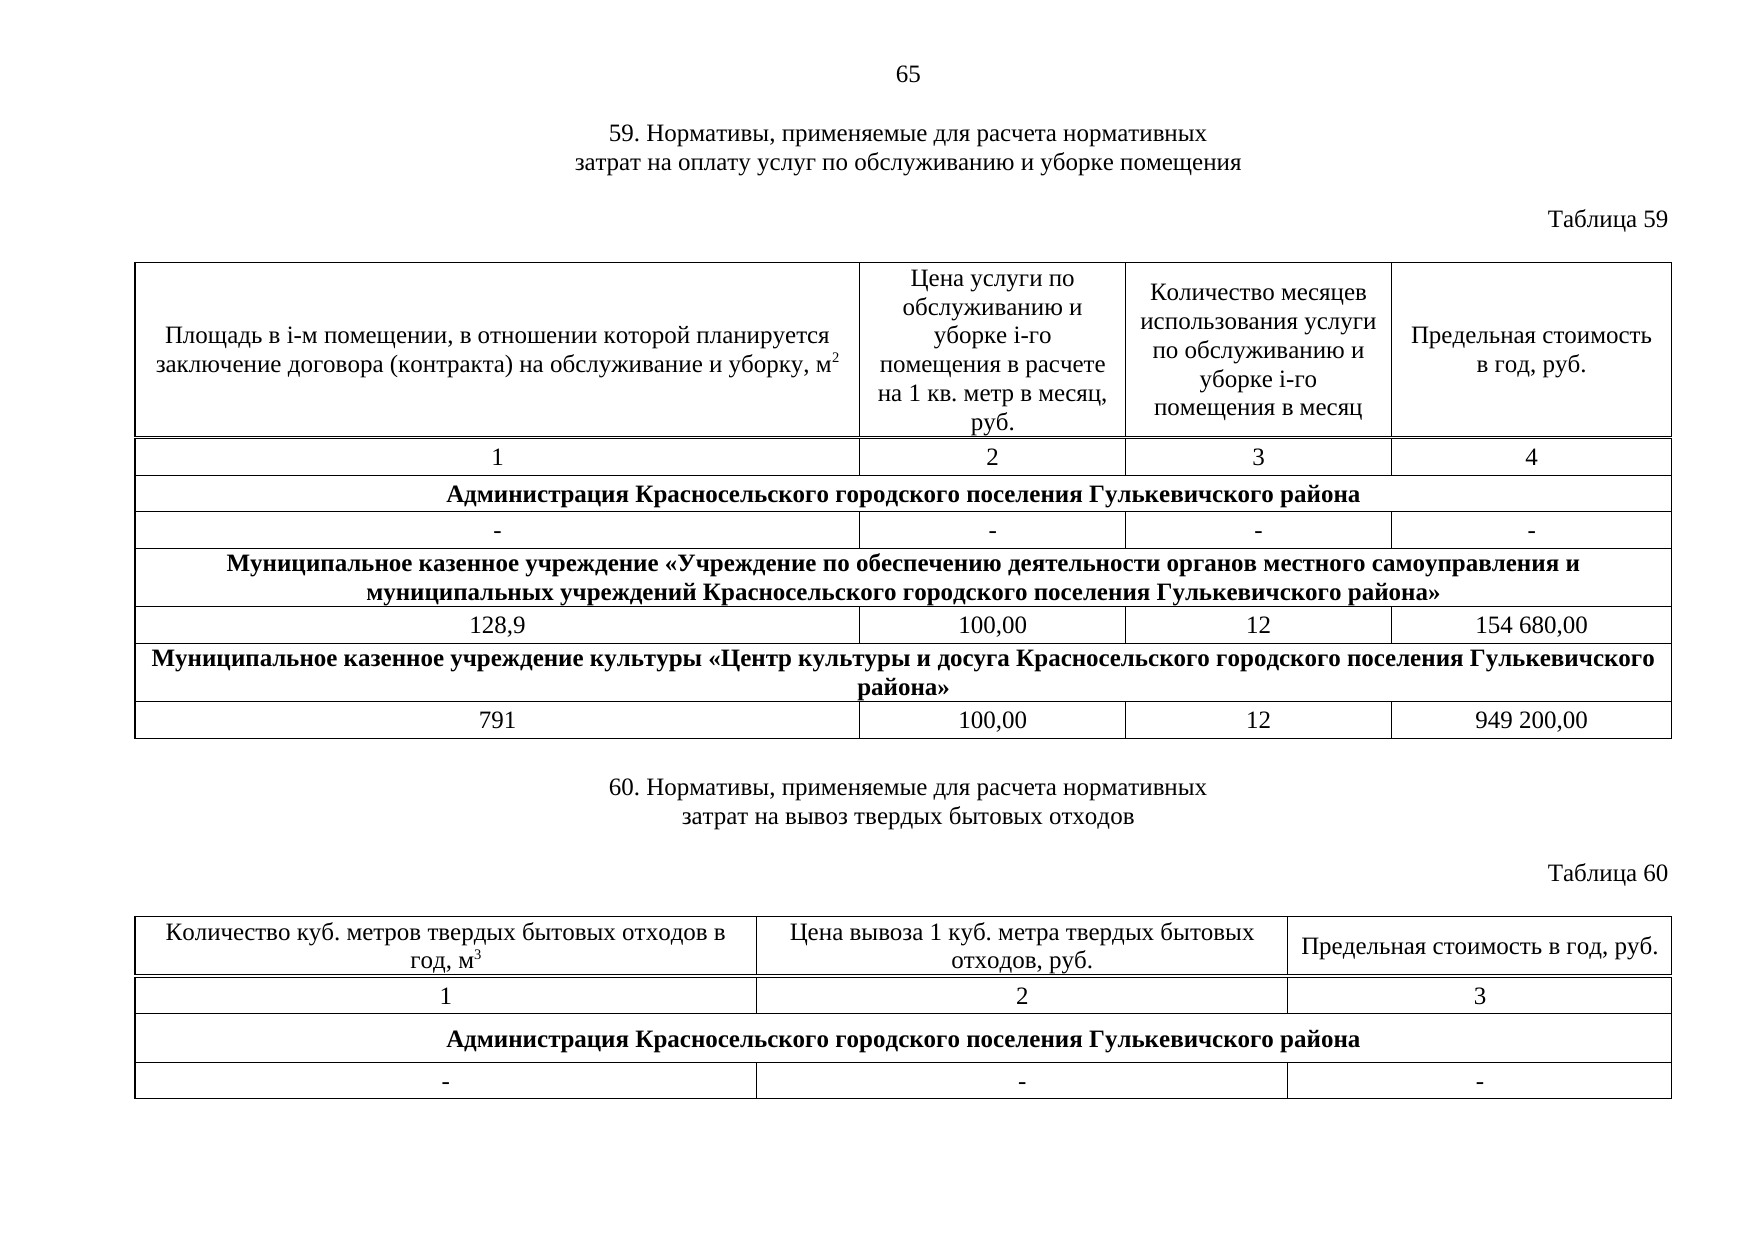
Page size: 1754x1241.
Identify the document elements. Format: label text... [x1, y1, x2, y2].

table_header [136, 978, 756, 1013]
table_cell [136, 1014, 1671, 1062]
text затрат на оплату услуг по обслуживанию и уборке помещения [148, 147, 1668, 176]
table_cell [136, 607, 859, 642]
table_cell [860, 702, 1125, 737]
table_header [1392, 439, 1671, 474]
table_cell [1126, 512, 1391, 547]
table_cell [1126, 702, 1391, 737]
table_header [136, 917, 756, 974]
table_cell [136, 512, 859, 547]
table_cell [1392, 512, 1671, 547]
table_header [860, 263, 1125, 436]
text 59. Нормативы, применяемые для расчета нормативных [148, 118, 1668, 147]
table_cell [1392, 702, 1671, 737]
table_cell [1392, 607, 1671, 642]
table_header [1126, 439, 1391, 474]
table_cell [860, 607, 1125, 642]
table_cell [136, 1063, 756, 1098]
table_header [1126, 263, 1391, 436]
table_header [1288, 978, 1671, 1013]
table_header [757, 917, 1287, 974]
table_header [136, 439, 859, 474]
text Таблица 60 [148, 858, 1668, 887]
text Таблица 59 [148, 204, 1668, 233]
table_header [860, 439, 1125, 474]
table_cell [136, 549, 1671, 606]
text затрат на вывоз твердых бытовых отходов [148, 801, 1668, 829]
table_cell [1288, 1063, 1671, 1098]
text 60. Нормативы, применяемые для расчета нормативных [148, 772, 1668, 801]
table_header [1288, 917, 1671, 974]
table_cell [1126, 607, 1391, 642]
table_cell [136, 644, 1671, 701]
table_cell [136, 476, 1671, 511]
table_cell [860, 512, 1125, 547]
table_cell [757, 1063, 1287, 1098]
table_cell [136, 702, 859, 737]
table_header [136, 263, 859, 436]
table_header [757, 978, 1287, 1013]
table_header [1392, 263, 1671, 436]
